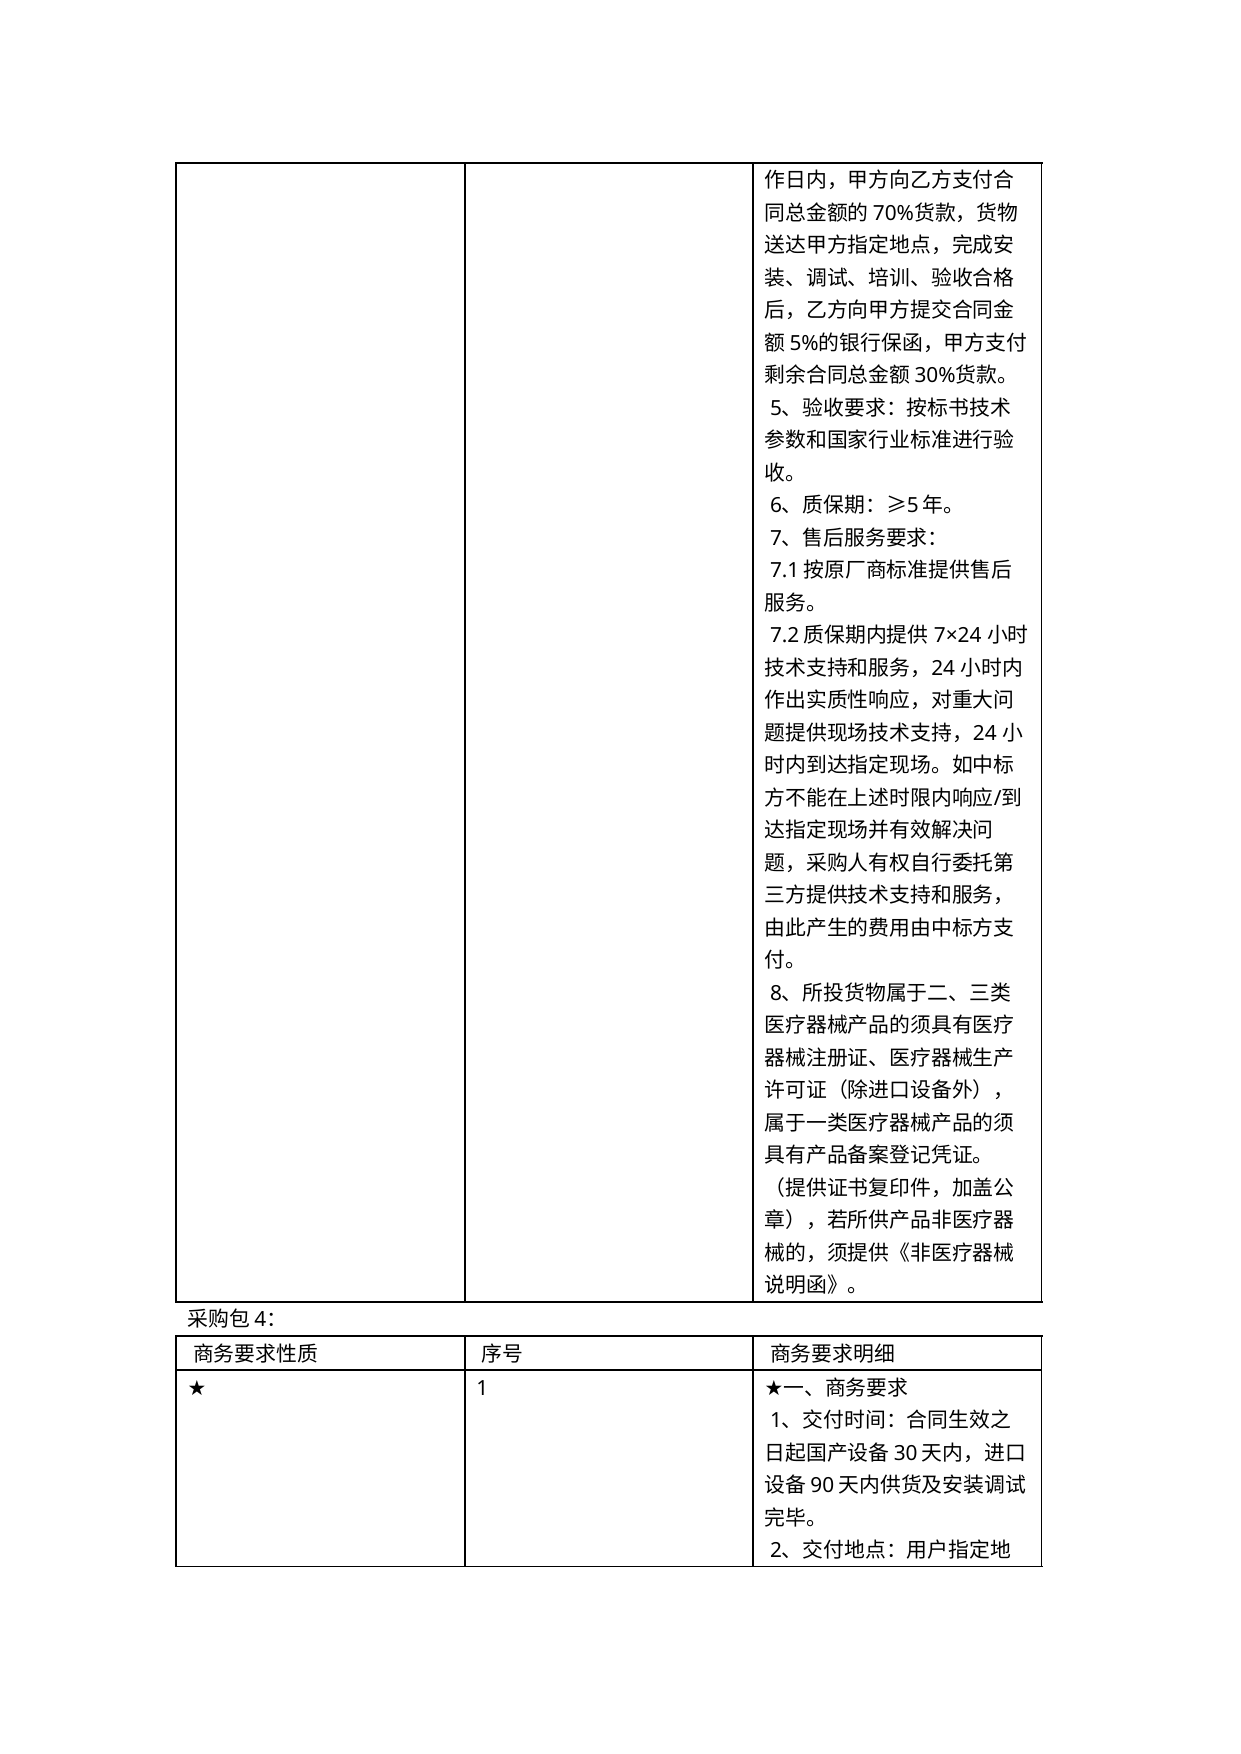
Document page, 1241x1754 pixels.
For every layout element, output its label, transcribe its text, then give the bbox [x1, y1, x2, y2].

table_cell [754, 164, 1041, 1301]
table_cell ★ [177, 164, 464, 1301]
table_cell 1 [466, 1371, 752, 1566]
table_cell ★ [177, 1371, 464, 1566]
text 采购包4： [187, 1303, 1053, 1335]
table_cell 1 [466, 164, 752, 1301]
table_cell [754, 1371, 1041, 1566]
table_header 商务要求性质 [177, 1337, 464, 1369]
table_header 商务要求明细 [754, 1337, 1041, 1369]
table_header 序号 [466, 1337, 752, 1369]
